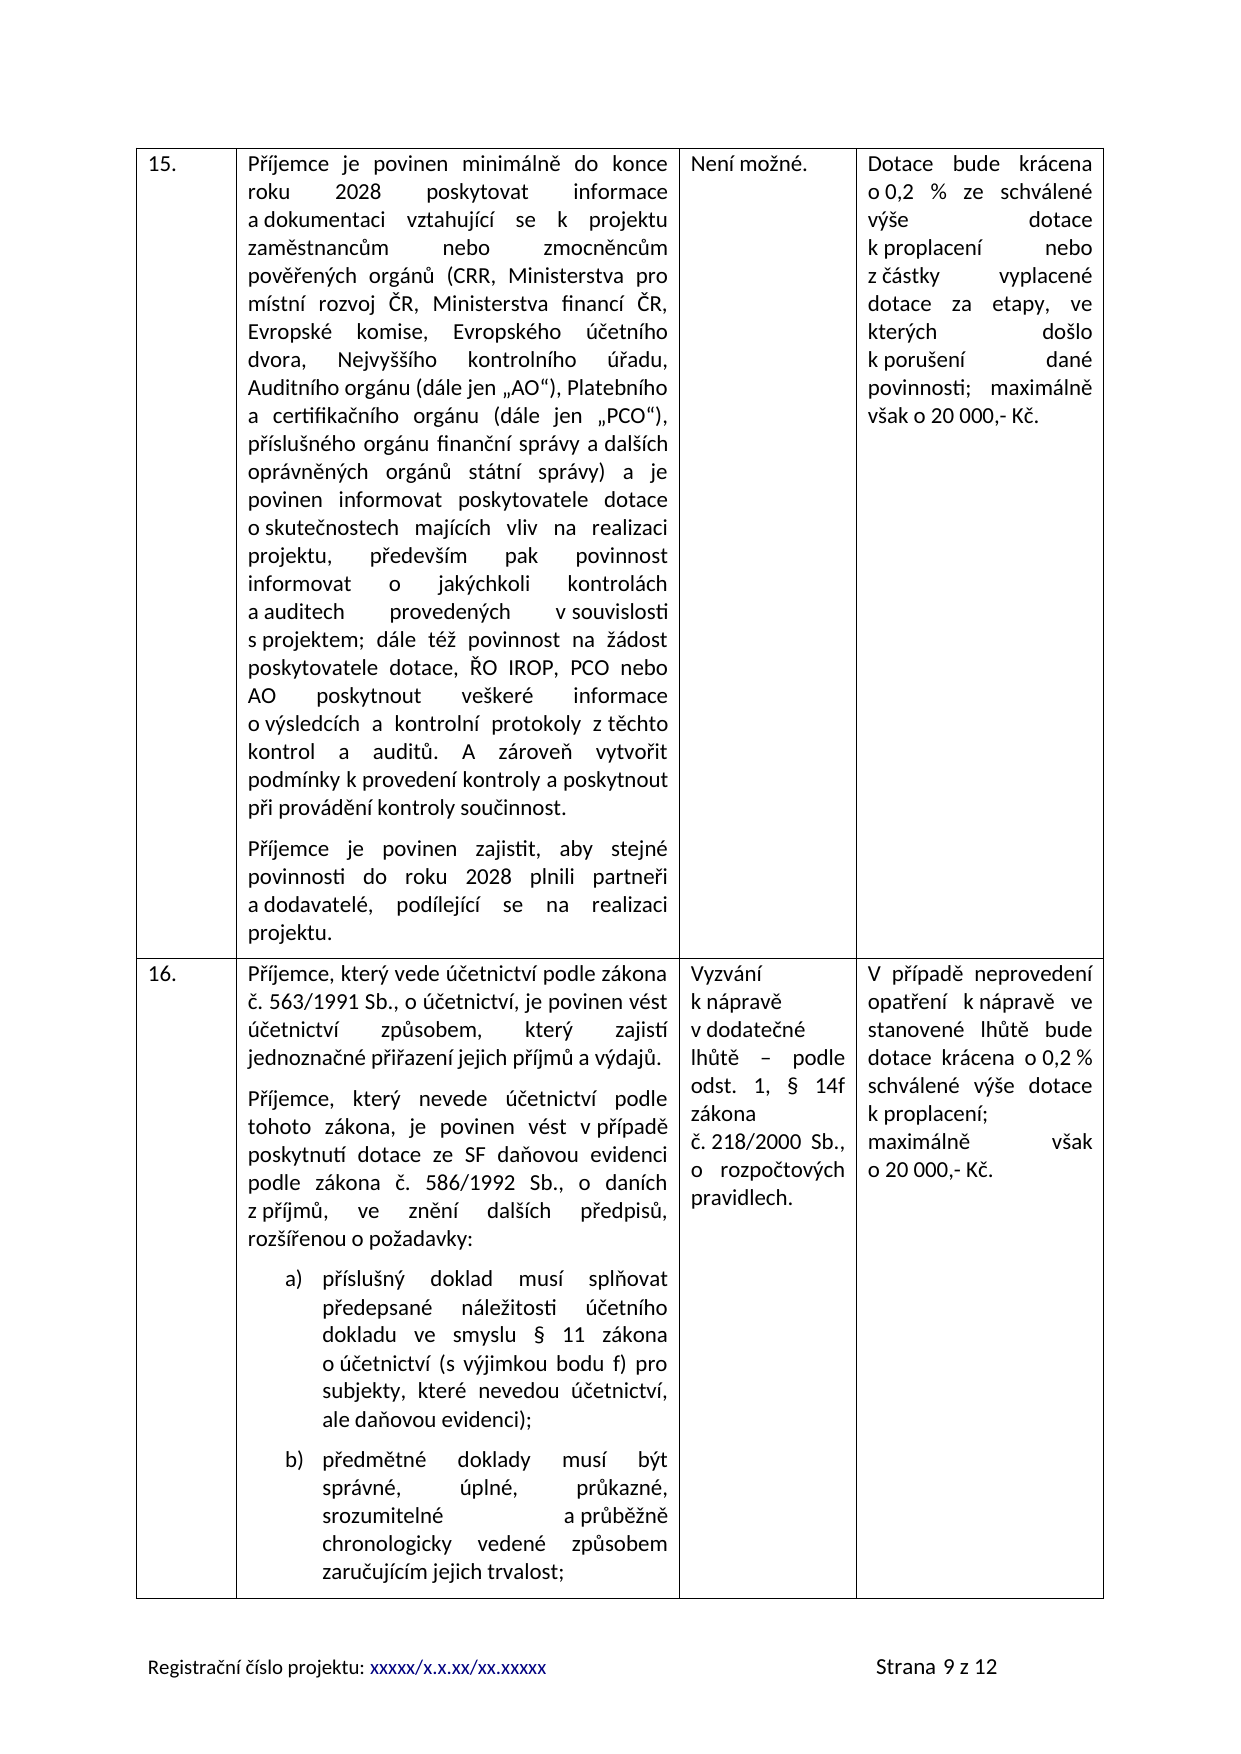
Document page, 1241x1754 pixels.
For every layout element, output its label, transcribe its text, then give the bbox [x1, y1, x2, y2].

table_cell 15. [137, 149, 236, 958]
table_cell Dotace bude krácena o 0,2 % ze schválené výše dotace k proplacení nebo z částky vyplacené dotace za etapy, ve kterých došlo k porušení dané povinnosti; maximálně však o 20 000,- Kč. [857, 149, 1103, 958]
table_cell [857, 959, 1103, 1598]
table_cell 16. [137, 959, 236, 1598]
table_cell Není možné. [680, 149, 856, 958]
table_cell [237, 959, 679, 1598]
table_cell Příjemce je povinen minimálně do konce roku 2028 poskytovat informace a dokumentaci vztahující se k projektu zaměstnancům nebo zmocněncům pověřených orgánů (CRR, Ministerstva pro místní rozvoj ČR, Ministerstva financí ČR, Evropské komise, Evropského účetního dvora, Nejvyššího kontrolního úřadu, Auditního orgánu (dále jen „AO“), Platebního a certifikačního orgánu (dále jen „PCO“), příslušného orgánu finanční správy a dalších oprávněných orgánů státní správy) a je povinen informovat poskytovatele dotace o skutečnostech majících vliv na realizaci projektu, především pak povinnost informovat o jakýchkoli kontrolách a auditech provedených v souvislosti s projektem; dále též povinnost na žádost poskytovatele dotace, ŘO IROP, PCO nebo AO poskytnout veškeré informace o výsledcích a kontrolní protokoly z těchto kontrol a auditů. A zároveň vytvořit podmínky k provedení kontroly a poskytnout při provádění kontroly součinnost. Příjemce je povinen zajistit, aby stejné povinnosti do roku 2028 plnili partneři a dodavatelé, podílející se na realizaci projektu. [237, 149, 679, 958]
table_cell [680, 959, 856, 1598]
